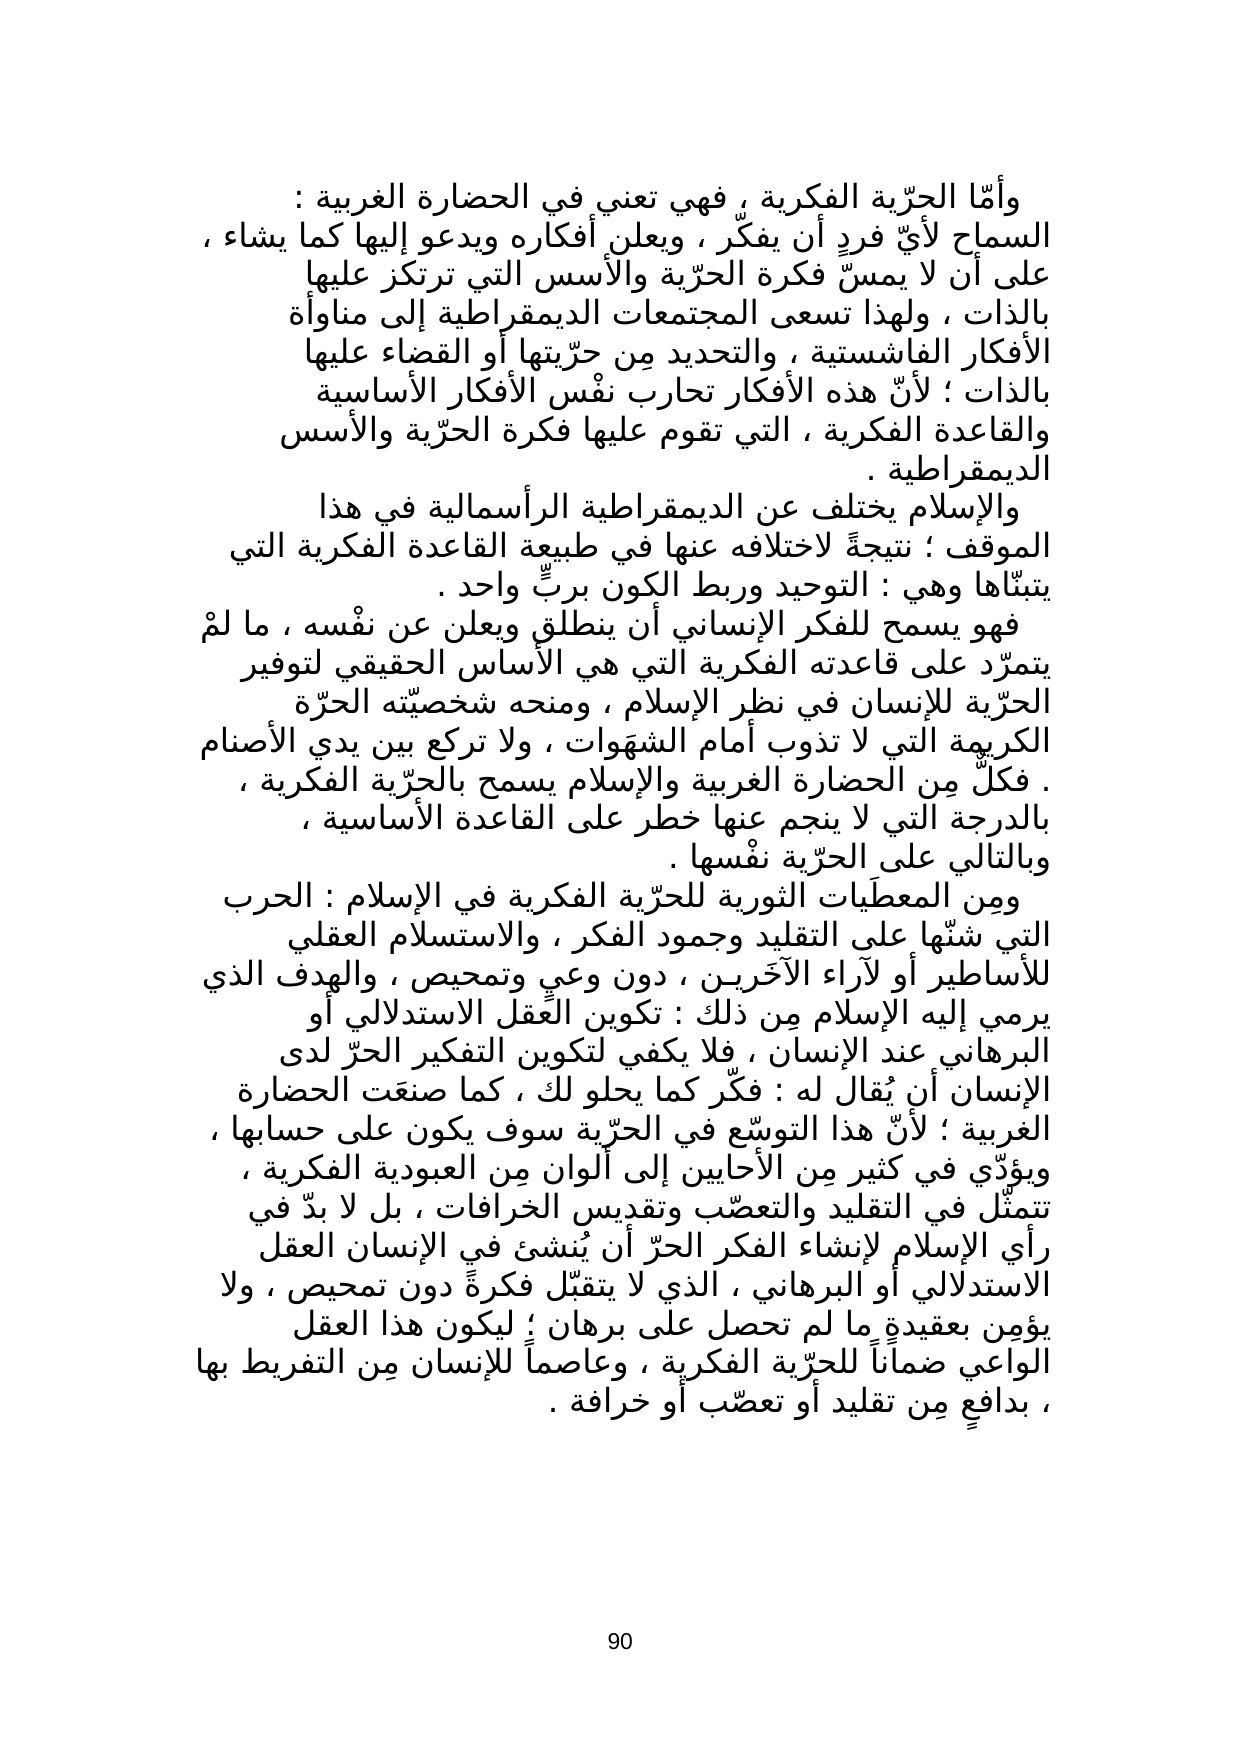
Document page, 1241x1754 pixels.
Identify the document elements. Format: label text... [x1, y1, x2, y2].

text والإسلام يختلف عن الديمقراطية الرأسمالية في هذا الموقف ؛ نتيجةً لاختلافه عنها في طبيعة القاعدة الفكرية التي يتبنّاها وهي : التوحيد وربط الكون بربٍّ واحد . [189, 488, 1051, 604]
text فهو يسمح للفكر الإنساني أن ينطلق ويعلن عن نفْسه ، ما لمْ يتمرّد على قاعدته الفكرية التي هي الأساس الحقيقي لتوفير الحرّية للإنسان في نظر الإسلام ، ومنحه شخصيّته الحرّة الكريمة التي لا تذوب أمام الشهَوات ، ولا تركع بين يدي الأصنام . فكلٌّ مِن الحضارة الغربية والإسلام يسمح بالحرّية الفكرية ، بالدرجة التي لا ينجم عنها خطر على القاعدة الأساسية ، وبالتالي على الحرّية نفْسها . [189, 604, 1051, 877]
text ومِن المعطَيات الثورية للحرّية الفكرية في الإسلام : الحرب التي شنّها على التقليد وجمود الفكر ، والاستسلام العقلي للأساطير أو لآراء الآخَريـن ، دون وعيٍ وتمحيص ، والهدف الذي يرمي إليه الإسلام مِن ذلك : تكوين العقل الاستدلالي أو البرهاني عند الإنسان ، فلا يكفي لتكوين التفكير الحرّ لدى الإنسان أن يُقال له : فكّر كما يحلو لك ، كما صنعَت الحضارة الغربية ؛ لأنّ هذا التوسّع في الحرّية سوف يكون على حسابها ، ويؤدّي في كثير مِن الأحايين إلى ألوان مِن العبودية الفكرية ، تتمثّل في التقليد والتعصّب وتقديس الخرافات ، بل لا بدّ في رأي الإسلام لإنشاء الفكر الحرّ أن يُنشئ في الإنسان العقل الاستدلالي أو البرهاني ، الذي لا يتقبّل فكرةً دون تمحيص ، ولا يؤمِن بعقيدةٍ ما لم تحصل على برهان ؛ ليكون هذا العقل الواعي ضماناً للحرّية الفكرية ، وعاصماً للإنسان مِن التفريط بها ، بدافعٍ مِن تقليد أو تعصّب أو خرافة . [189, 877, 1051, 1421]
text وأمّا الحرّية الفكرية ، فهي تعني في الحضارة الغربية : السماح لأيّ فردٍ أن يفكّر ، ويعلن أفكاره ويدعو إليها كما يشاء ، على أن لا يمسّ فكرة الحرّية والأسس التي ترتكز عليها بالذات ، ولهذا تسعى المجتمعات الديمقراطية إلى مناوأة الأفكار الفاشستية ، والتحديد مِن حرّيتها أو القضاء عليها بالذات ؛ لأنّ هذه الأفكار تحارب نفْس الأفكار الأساسية والقاعدة الفكرية ، التي تقوم عليها فكرة الحرّية والأسس الديمقراطية . [189, 177, 1051, 488]
